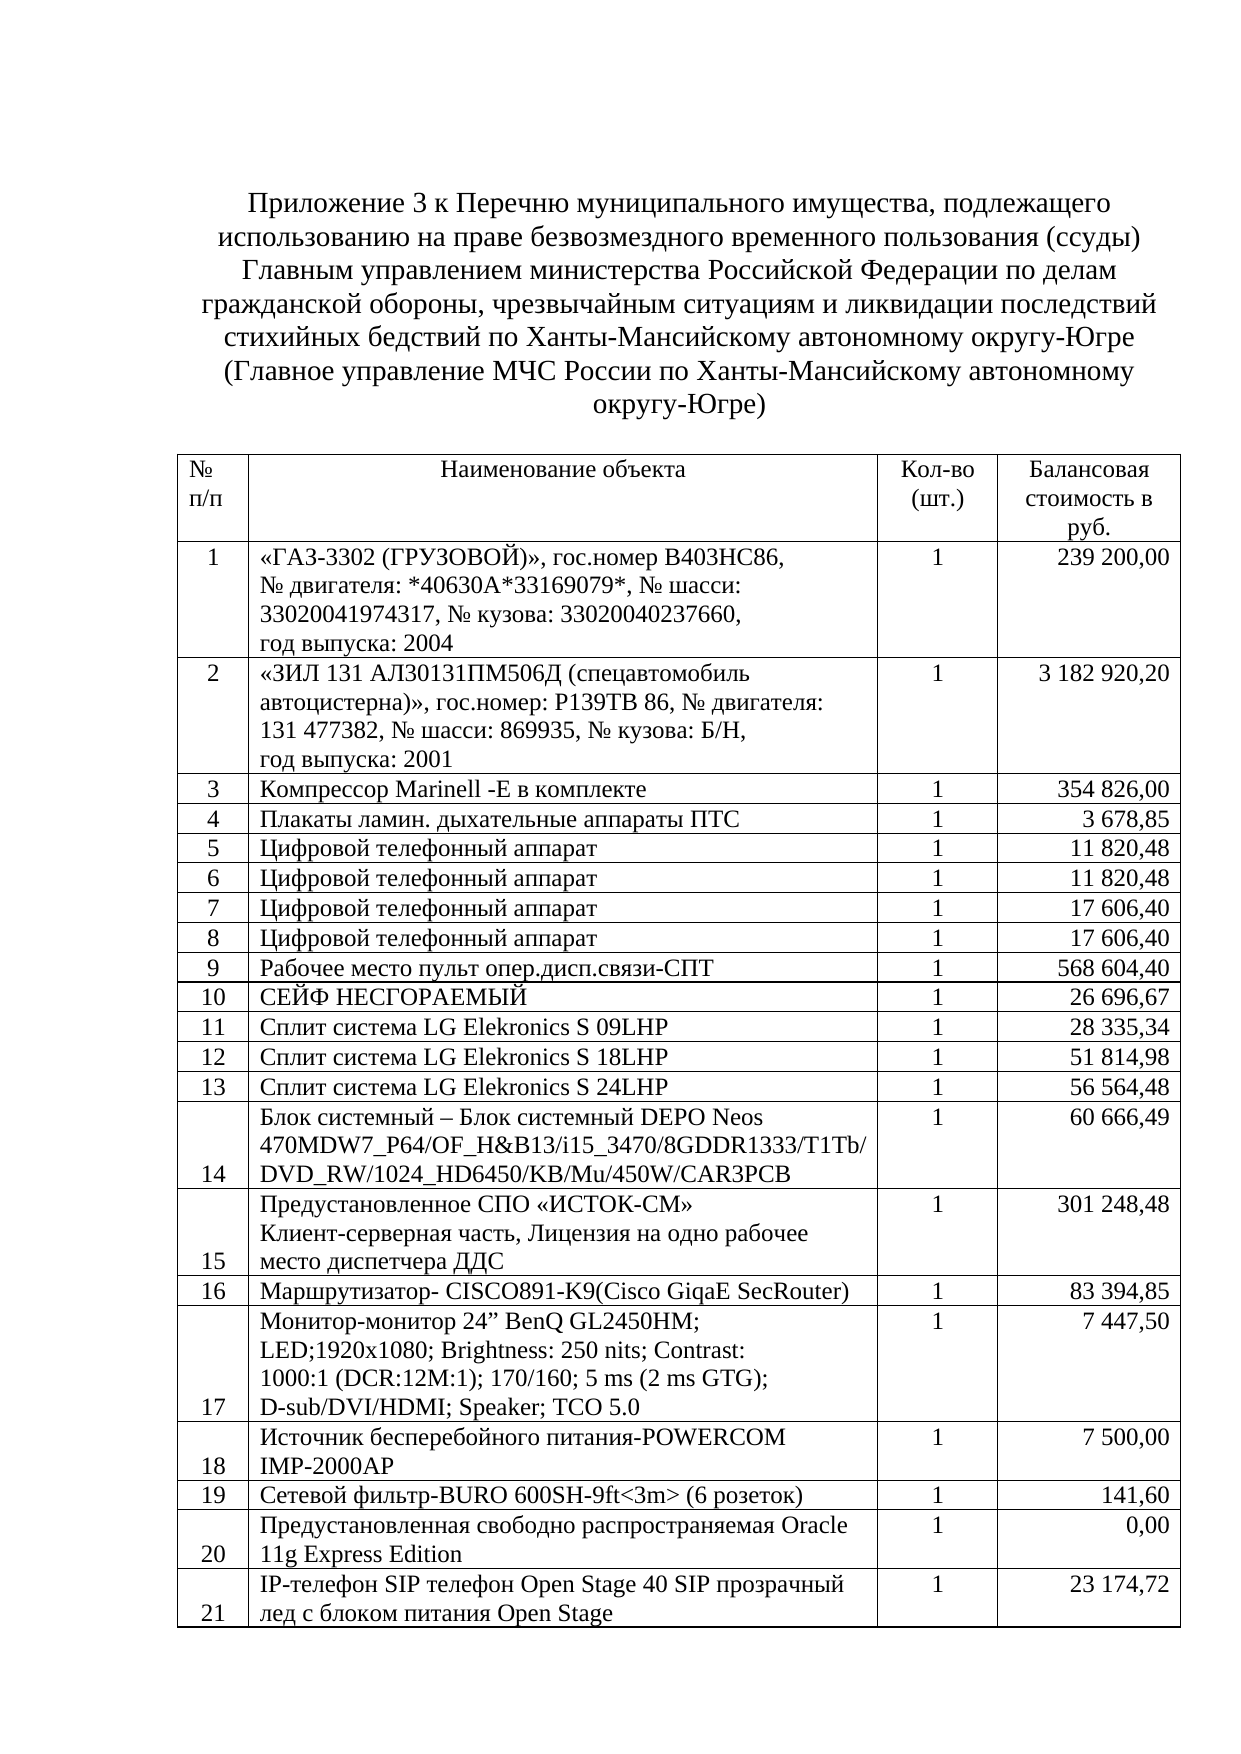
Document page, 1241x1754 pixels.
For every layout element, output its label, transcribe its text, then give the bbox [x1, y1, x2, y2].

table_cell 1 [878, 1072, 997, 1101]
table_cell Рабочее место пульт опер.дисп.связи-СПТ [249, 953, 877, 981]
table_cell 56 564,48 [998, 1072, 1180, 1101]
table_cell 7 447,50 [998, 1306, 1180, 1421]
table_cell 3 678,85 [998, 804, 1180, 832]
text (Главное управление МЧС России по Ханты-Мансийскому автономному округу-Югре) [177, 353, 1181, 420]
table_cell 1 [878, 953, 997, 981]
table_cell 5 [178, 834, 248, 862]
table_cell 1 [878, 1306, 997, 1421]
table_cell «ГАЗ-3302 (ГРУЗОВОЙ)», гос.номер В403НС86, № двигателя: *40630А*33169079*, № шасси: 33020041974317, № кузова: 33020040237660, год выпуска: 2004 [249, 542, 877, 657]
table_cell 17 606,40 [998, 923, 1180, 952]
table_cell 51 814,98 [998, 1042, 1180, 1071]
text Приложение 3 к Перечню муниципального имущества, подлежащего [177, 185, 1181, 219]
table_cell Компрессор Marinell -E в комплекте [249, 774, 877, 803]
table_cell 83 394,85 [998, 1276, 1180, 1305]
table_cell 14 [178, 1102, 248, 1188]
table_cell 568 604,40 [998, 953, 1180, 981]
table_header Балансовая стоимость в руб. [998, 455, 1180, 541]
table_cell Источник бесперебойного питания-POWERCOM IMP-2000AP [249, 1422, 877, 1479]
table_cell 141,60 [998, 1481, 1180, 1509]
table_cell 28 335,34 [998, 1012, 1180, 1041]
table_cell 11 [178, 1012, 248, 1041]
table_cell 1 [878, 1012, 997, 1041]
table_cell 20 [178, 1510, 248, 1568]
table_cell 11 820,48 [998, 834, 1180, 862]
table_cell 13 [178, 1072, 248, 1101]
table_cell 1 [878, 1481, 997, 1509]
table_cell IP-телефон SIP телефон Open Stage 40 SIP прозрачный лед с блоком питания Open Stage [249, 1569, 877, 1626]
table_cell 15 [178, 1189, 248, 1275]
table_cell 1 [878, 834, 997, 862]
text использованию на праве безвозмездного временного пользования (ссуды) [177, 219, 1181, 252]
text Главным управлением министерства Российской Федерации по делам гражданской обороны, чрезвычайным ситуациям и ликвидации последствий стихийных бедствий по Ханты-Мансийскому автономному округу-Югре [177, 252, 1181, 353]
table_cell Сетевой фильтр-BURO 600SH-9ft<3m> (6 розеток) [249, 1481, 877, 1509]
table_cell 1 [878, 1510, 997, 1568]
table_header Кол-во (шт.) [878, 455, 997, 541]
table_cell Блок системный – Блок системный DEPO Neos 470MDW7_P64/OF_H&B13/i15_3470/8GDDR1333/T1Tb/ DVD_RW/1024_HD6450/KB/Mu/450W/CAR3PCB [249, 1102, 877, 1188]
table_cell 60 666,49 [998, 1102, 1180, 1188]
table_cell 1 [178, 542, 248, 657]
table_cell 12 [178, 1042, 248, 1071]
table_cell 17 606,40 [998, 893, 1180, 922]
table_cell Плакаты ламин. дыхательные аппараты ПТС [249, 804, 877, 832]
table_cell Предустановленное СПО «ИСТОК-СМ» Клиент-серверная часть, Лицензия на одно рабочее место диспетчера ДДС [249, 1189, 877, 1275]
table_cell 1 [878, 804, 997, 832]
table_cell 3 [178, 774, 248, 803]
table_cell Сплит система LG Elekronics S 18LHP [249, 1042, 877, 1071]
table_cell 301 248,48 [998, 1189, 1180, 1275]
table_cell 26 696,67 [998, 983, 1180, 1011]
table_cell 16 [178, 1276, 248, 1305]
table_cell Цифровой телефонный аппарат [249, 893, 877, 922]
table_cell 1 [878, 1189, 997, 1275]
table_cell Предустановленная свободно распространяемая Oracle 11g Express Edition [249, 1510, 877, 1568]
table_cell 1 [878, 1276, 997, 1305]
table_cell 354 826,00 [998, 774, 1180, 803]
table_cell 1 [878, 923, 997, 952]
table_cell 17 [178, 1306, 248, 1421]
table_cell 1 [878, 1569, 997, 1626]
table_cell 10 [178, 983, 248, 1011]
table_cell 19 [178, 1481, 248, 1509]
table_cell Маршрутизатор- CISCO891-K9(Cisco GiqaE SecRouter) [249, 1276, 877, 1305]
table_cell Цифровой телефонный аппарат [249, 834, 877, 862]
table_cell 23 174,72 [998, 1569, 1180, 1626]
table_cell 18 [178, 1422, 248, 1479]
table_cell 1 [878, 983, 997, 1011]
table_cell Цифровой телефонный аппарат [249, 863, 877, 892]
table_cell 1 [878, 1102, 997, 1188]
table_cell Монитор-монитор BenQ GL2450HM; LED;1920x1080; Brightness: 250 nits; Contrast: 1000:1 (DCR:12M:1); 170/160; 5 ms (2 ms GTG); D-sub/DVI/HDMI; Speaker; TCO 5.0 [249, 1306, 877, 1421]
table_cell 1 [878, 658, 997, 773]
table_cell СЕЙФ НЕСГОРАЕМЫЙ [249, 983, 877, 1011]
table_cell 1 [878, 774, 997, 803]
table_cell 1 [878, 893, 997, 922]
table_cell 1 [878, 1042, 997, 1071]
table_cell 4 [178, 804, 248, 832]
table_cell Сплит система LG Elekronics S 24LHP [249, 1072, 877, 1101]
table_cell 9 [178, 953, 248, 981]
table_cell «ЗИЛ 131 АЛ30131ПМ506Д (спецавтомобиль автоцистерна)», гос.номер: Р139ТВ 86, № двигателя: 131 477382, № шасси: 869935, № кузова: Б/Н, год выпуска: 2001 [249, 658, 877, 773]
table_cell 1 [878, 1422, 997, 1479]
table_header Наименование объекта [249, 455, 877, 541]
table_cell 6 [178, 863, 248, 892]
table_cell 3 182 920,20 [998, 658, 1180, 773]
table_cell Цифровой телефонный аппарат [249, 923, 877, 952]
table_cell Сплит система LG Elekronics S 09LHP [249, 1012, 877, 1041]
table_cell 239 200,00 [998, 542, 1180, 657]
table_cell 2 [178, 658, 248, 773]
table_cell 1 [878, 863, 997, 892]
table_cell 1 [878, 542, 997, 657]
table_cell 7 [178, 893, 248, 922]
table_cell 8 [178, 923, 248, 952]
table_cell 7 500,00 [998, 1422, 1180, 1479]
table_cell 21 [178, 1569, 248, 1626]
table_cell 0,00 [998, 1510, 1180, 1568]
table_header № п/п [178, 455, 248, 541]
table_cell 11 820,48 [998, 863, 1180, 892]
